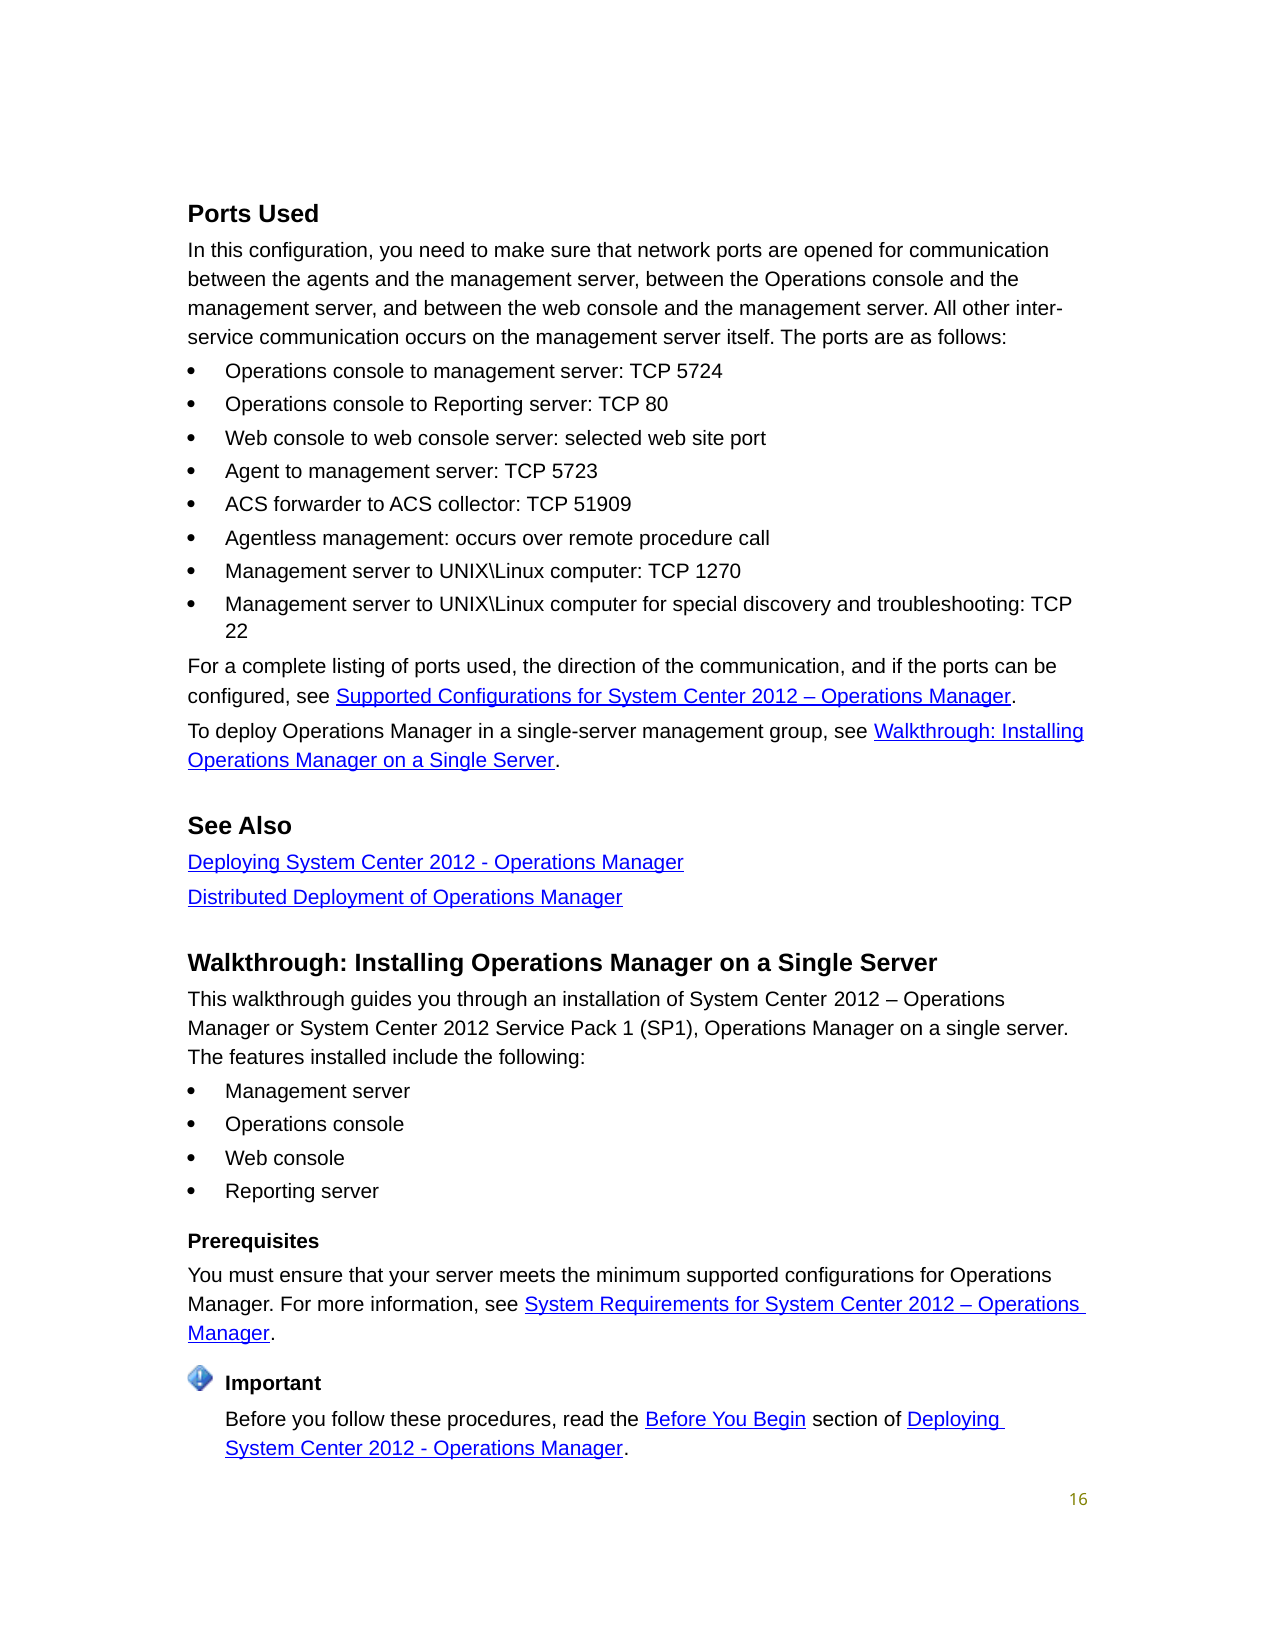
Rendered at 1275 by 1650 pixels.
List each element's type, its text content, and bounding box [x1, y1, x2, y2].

text To deploy Operations Manager in a single-server management group, see Walkthrough: Installing Operations Manager on a Single Server. [187, 715, 1087, 773]
text Walkthrough: Installing Operations Manager on a Single Server [187, 948, 1087, 977]
list  Web console [187, 1143, 1087, 1171]
list  Operations console [187, 1110, 1087, 1137]
text Prerequisites [187, 1229, 1087, 1253]
text You must ensure that your server meets the minimum supported configurations for Operations Manager. For more information, see System Requirements for System Center 2012 – Operations Manager. [187, 1259, 1087, 1347]
list  Agent to management server: TCP 5723 [187, 457, 1087, 484]
text Before you follow these procedures, read the Before You Begin section of Deploying System Center 2012 - Operations Manager. [225, 1353, 1050, 1461]
text Distributed Deployment of Operations Manager [187, 881, 1087, 911]
list  Management server to UNIX\Linux computer: TCP 1270 [187, 557, 1087, 584]
list  ACS forwarder to ACS collector: TCP 51909 [187, 490, 1087, 517]
list  Web console to web console server: selected web site port [187, 423, 1087, 451]
picture [187, 1365, 226, 1391]
text For a complete listing of ports used, the direction of the communication, and if the ports can be configured, see Supported Configurations for System Center 2012 – Operations Manager. [187, 651, 1087, 709]
list  Operations console to management server: TCP 5724 [187, 357, 1087, 384]
text Deploying System Center 2012 - Operations Manager [187, 846, 1087, 875]
text Ports Used [187, 199, 1087, 228]
list  Management server to UNIX\Linux computer for special discovery and troubleshooting: TCP 22 [187, 590, 1087, 644]
list  Management server [187, 1077, 1087, 1104]
text Important [187, 1366, 327, 1397]
text In this configuration, you need to make sure that network ports are opened for communication between the agents and the management server, between the Operations console and the management server, and between the web console and the management server. All other inter-service communication occurs on the management server itself. The ports are as follows: [187, 234, 1087, 351]
text See Also [187, 811, 1087, 840]
list  Operations console to Reporting server: TCP 80 [187, 390, 1087, 417]
list  Agentless management: occurs over remote procedure call [187, 523, 1087, 551]
list  Reporting server [187, 1177, 1087, 1204]
text This walkthrough guides you through an installation of System Center 2012 – Operations Manager or System Center 2012 Service Pack 1 (SP1), Operations Manager on a single server. The features installed include the following: [187, 983, 1087, 1071]
